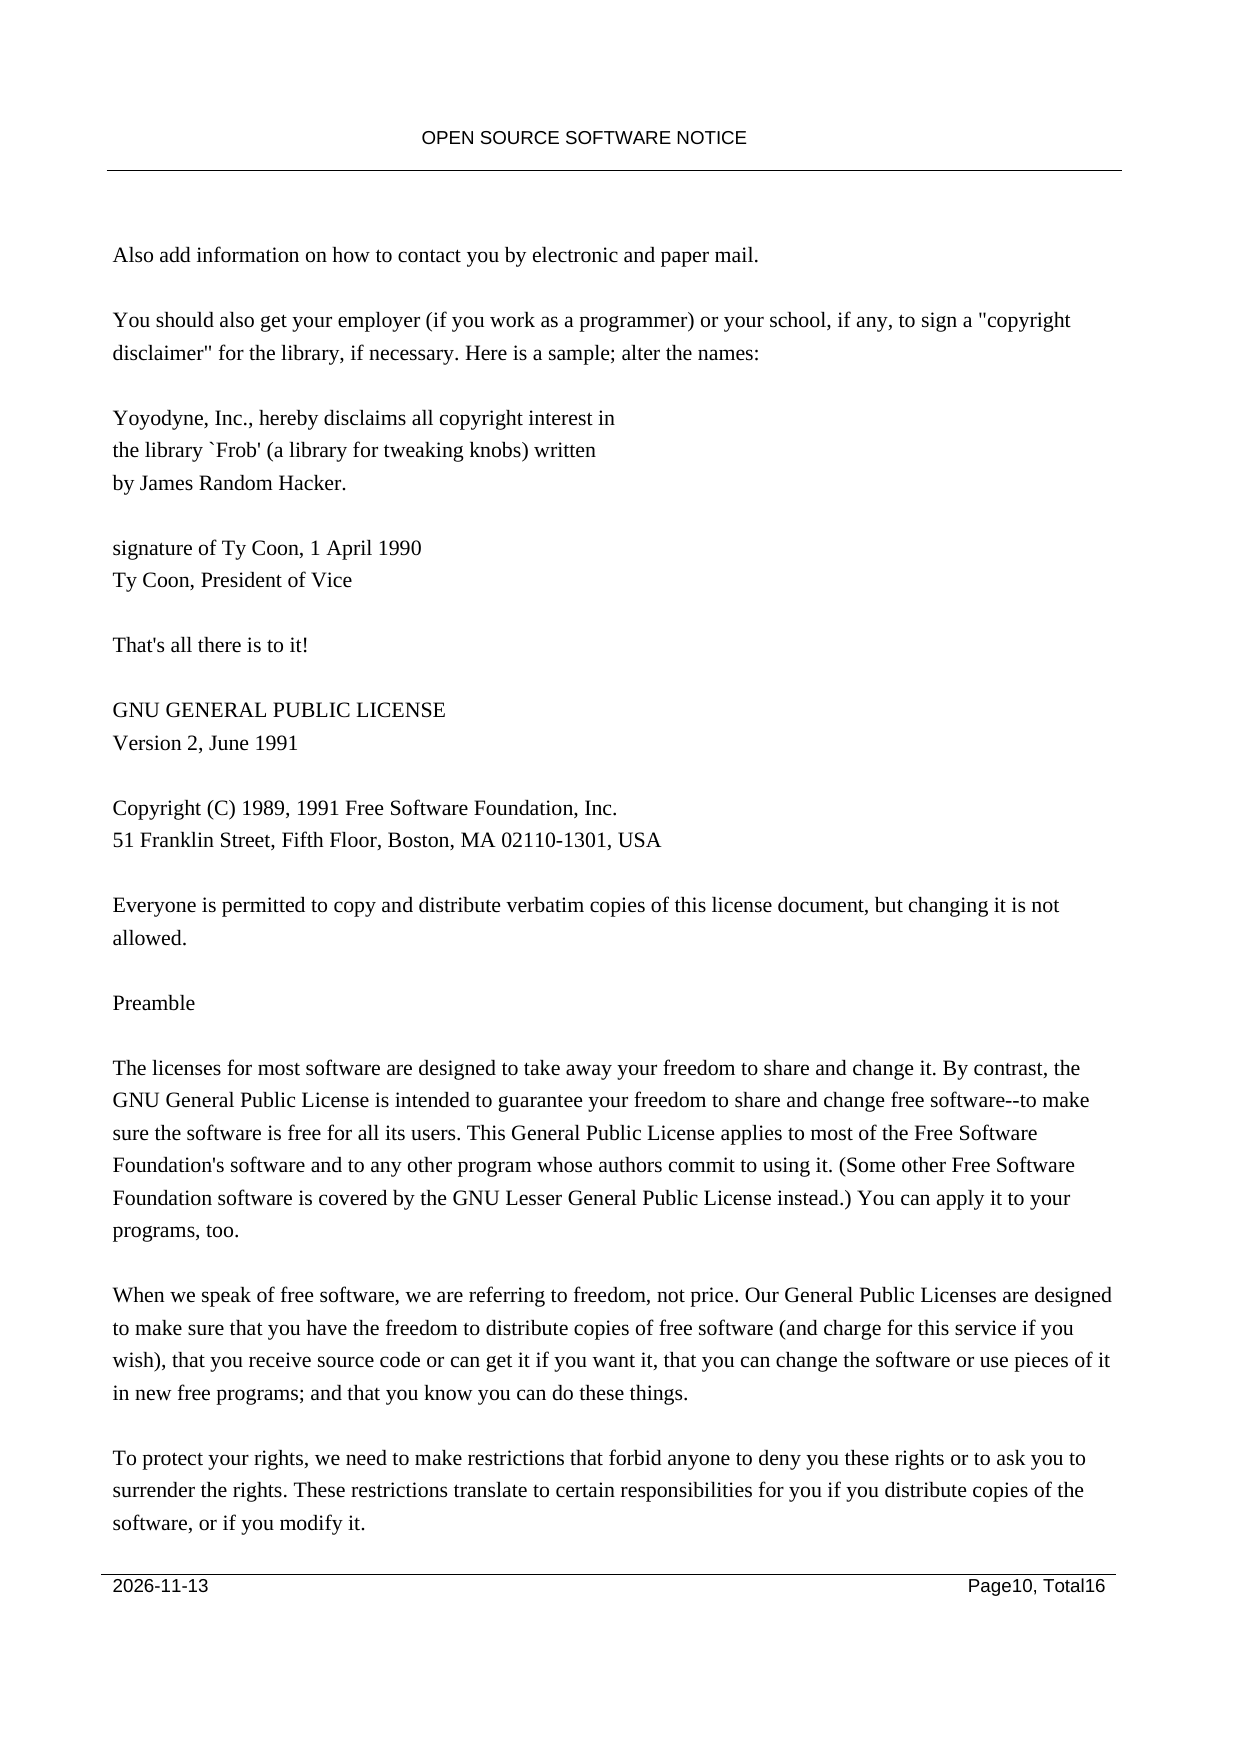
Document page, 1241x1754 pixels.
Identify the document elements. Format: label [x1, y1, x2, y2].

text [112, 206, 1128, 1539]
